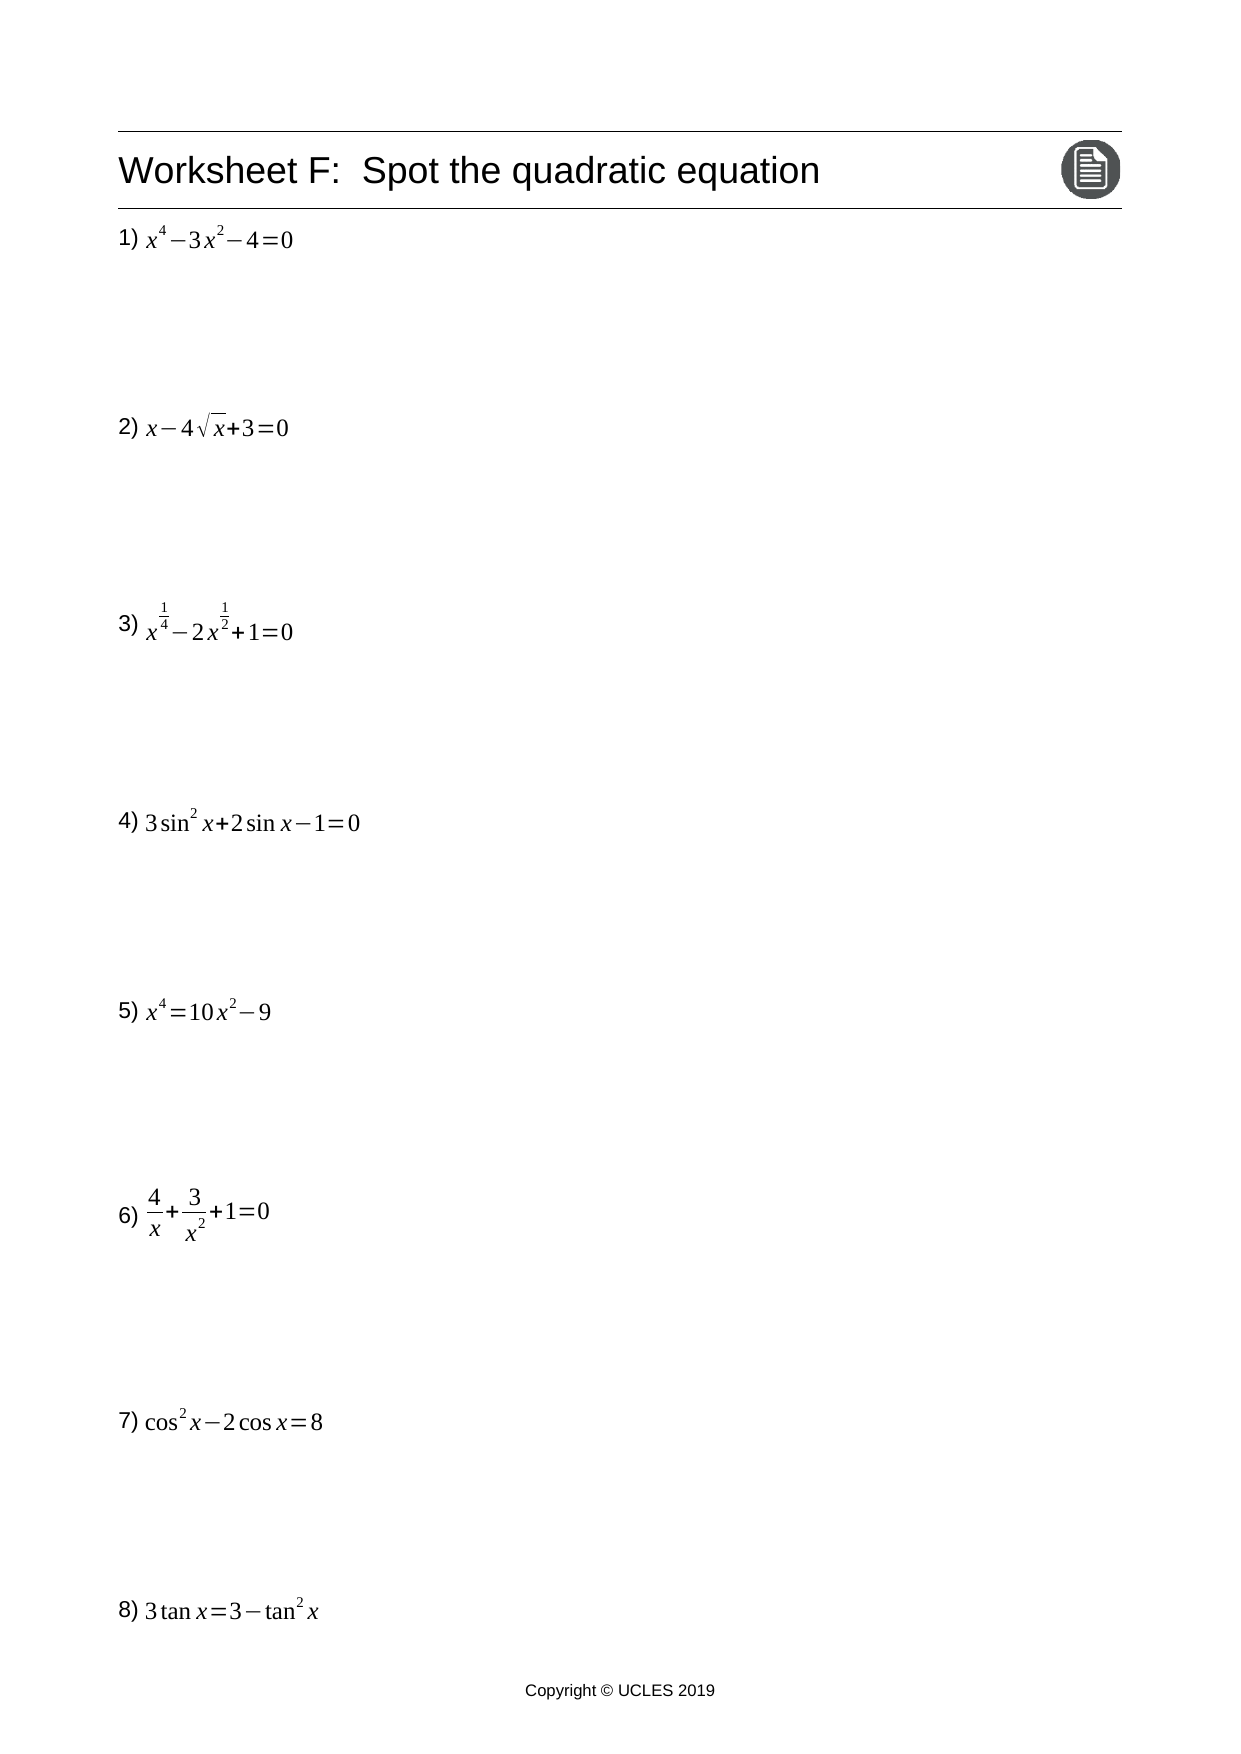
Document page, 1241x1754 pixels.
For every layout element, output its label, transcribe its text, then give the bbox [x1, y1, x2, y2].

text 6) [118, 1183, 1122, 1246]
text 4) [118, 805, 1122, 836]
text 5) [118, 994, 1122, 1025]
text 1) [118, 222, 1122, 253]
text 3) [118, 599, 1122, 647]
text 2) [118, 411, 1122, 441]
text Worksheet F: Spot the quadratic equation [118, 132, 1122, 208]
text 7) [118, 1404, 1122, 1435]
text 8) [118, 1593, 1122, 1624]
